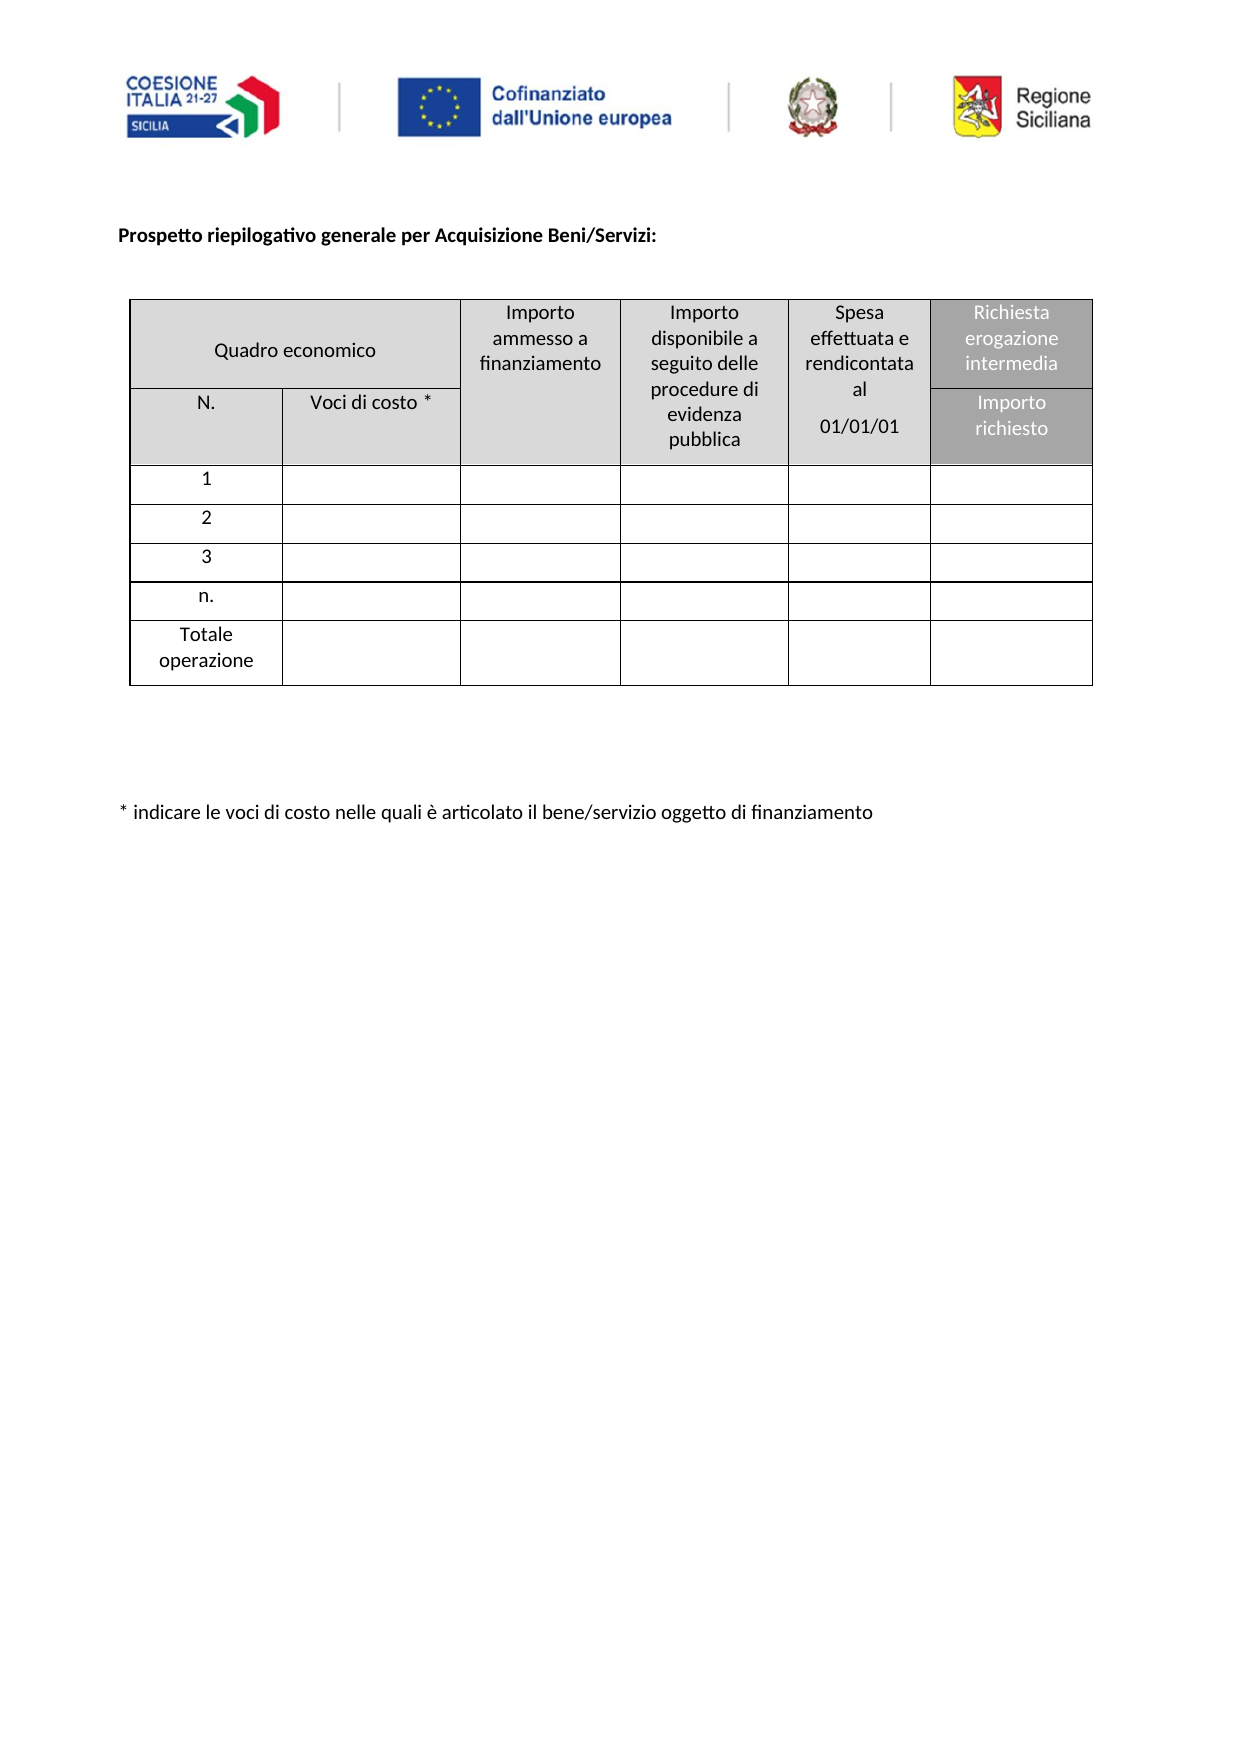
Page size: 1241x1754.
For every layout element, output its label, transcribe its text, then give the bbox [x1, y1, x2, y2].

table_cell [283, 505, 460, 542]
table_header Richiesta erogazione intermedia [931, 300, 1092, 388]
table_cell [621, 621, 788, 685]
table_cell [461, 544, 620, 581]
table_cell N. [131, 389, 282, 464]
table_cell [789, 621, 930, 685]
table_cell [461, 583, 620, 620]
table_cell Voci di costo * [283, 389, 460, 464]
table_cell [283, 583, 460, 620]
table_cell [789, 544, 930, 581]
table_cell [789, 466, 930, 503]
table_cell Totale operazione [131, 621, 282, 685]
table_cell n. [131, 583, 282, 620]
table_cell [621, 544, 788, 581]
table_cell [789, 505, 930, 542]
table_cell [931, 505, 1092, 542]
table_cell [621, 466, 788, 503]
table_cell [931, 621, 1092, 685]
table_header Spesa effettuata e rendicontata al 01/01/01 [789, 300, 930, 464]
table_cell [461, 466, 620, 503]
table_cell [931, 544, 1092, 581]
table_cell [621, 505, 788, 542]
table_cell [931, 466, 1092, 503]
table_cell [283, 621, 460, 685]
table_cell Importo richiesto [931, 389, 1092, 464]
table_cell [621, 583, 788, 620]
table_cell 1 [131, 466, 282, 503]
table_cell [283, 544, 460, 581]
table_cell [461, 621, 620, 685]
table_header Importo ammesso a finanziamento [461, 300, 620, 464]
table_header Quadro economico [131, 300, 460, 388]
table_header Importo disponibile a seguito delle procedure di evidenza pubblica [621, 300, 788, 464]
text Prospetto riepilogativo generale per Acquisizione Beni/Servizi: [118, 223, 1093, 248]
table_cell 2 [131, 505, 282, 542]
table_cell [283, 466, 460, 503]
table_cell [461, 505, 620, 542]
text * indicare le voci di costo nelle quali è articolato il bene/servizio oggetto di finanziamento [118, 799, 1093, 825]
table_cell [789, 583, 930, 620]
table_cell 3 [131, 544, 282, 581]
table_cell [931, 583, 1092, 620]
picture [118, 73, 1094, 147]
